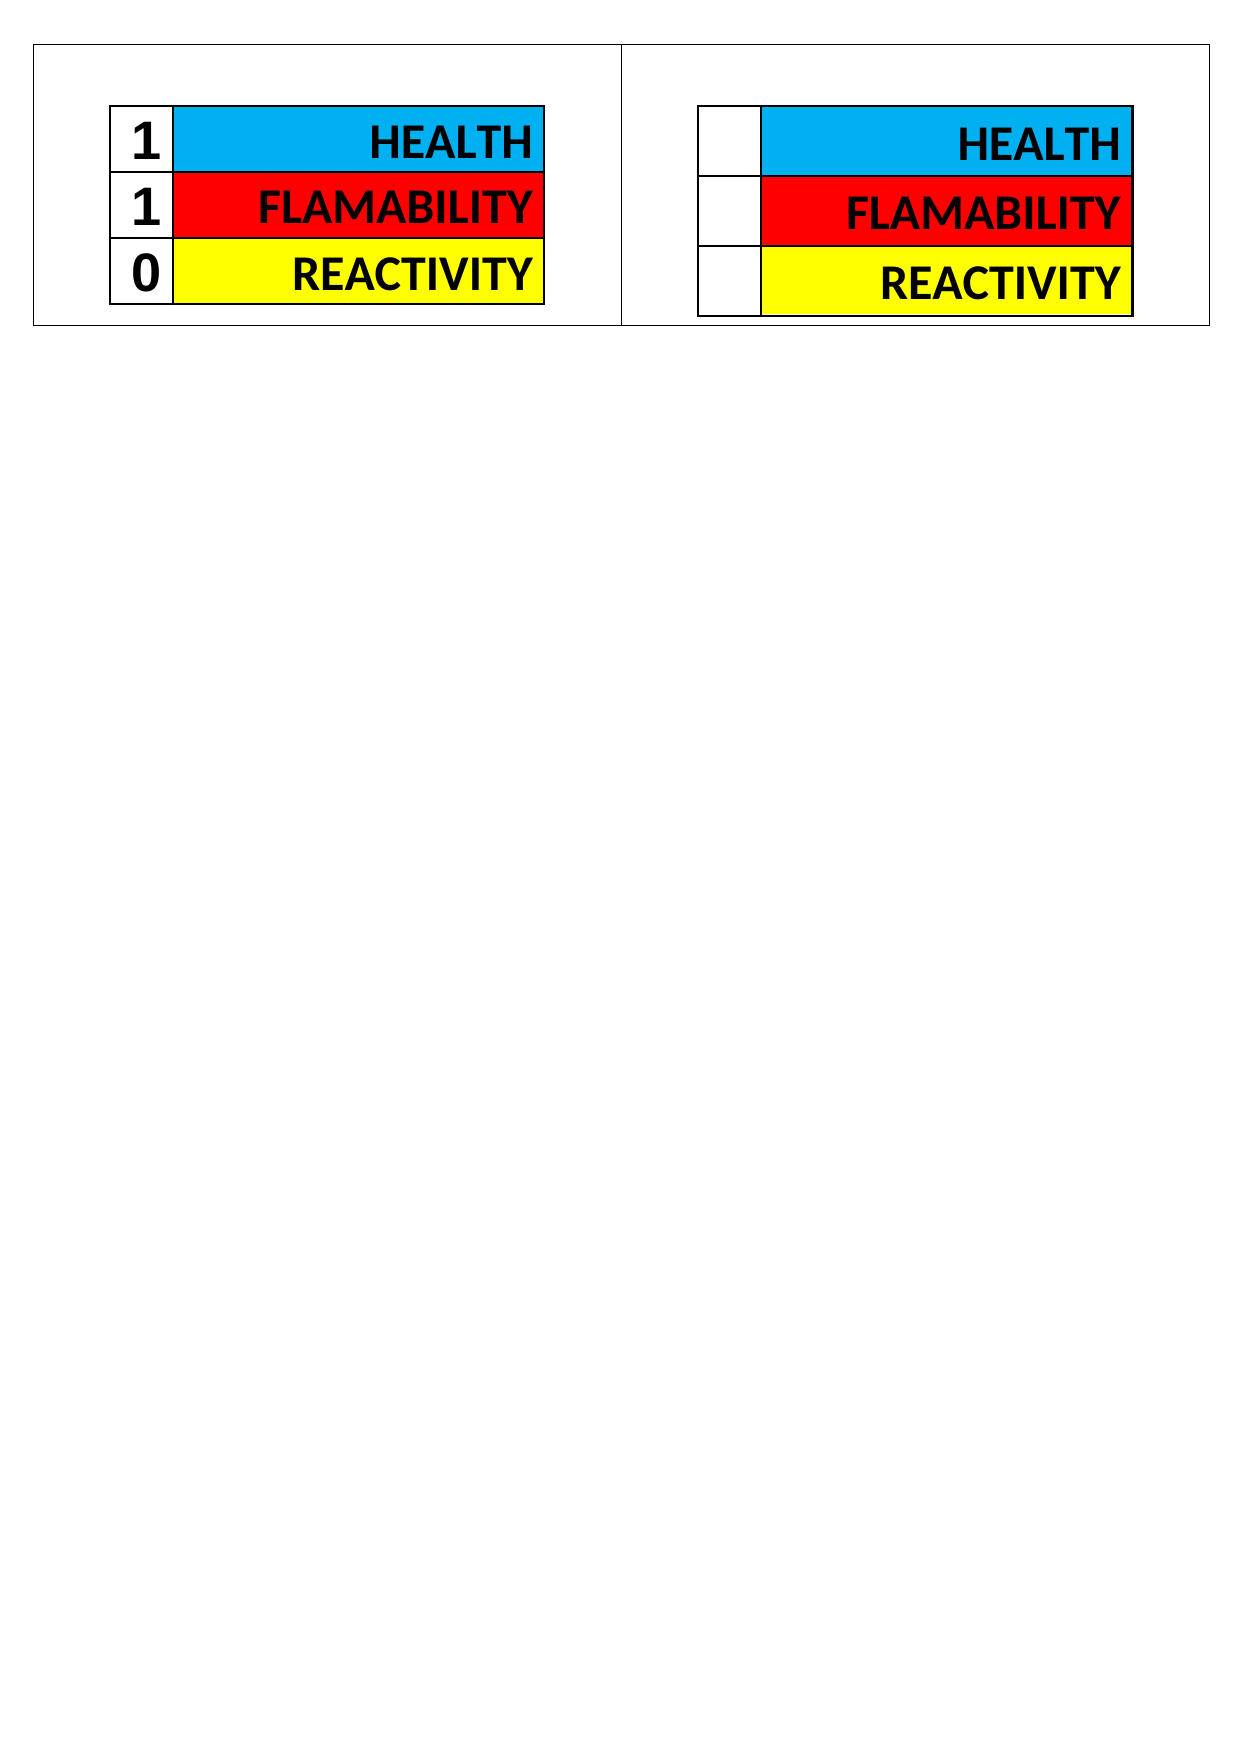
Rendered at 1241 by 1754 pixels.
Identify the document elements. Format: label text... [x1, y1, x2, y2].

table_cell 68 - الفا نافثول [622, 45, 1209, 325]
table_cell 69 - جلوكوز [34, 45, 621, 325]
